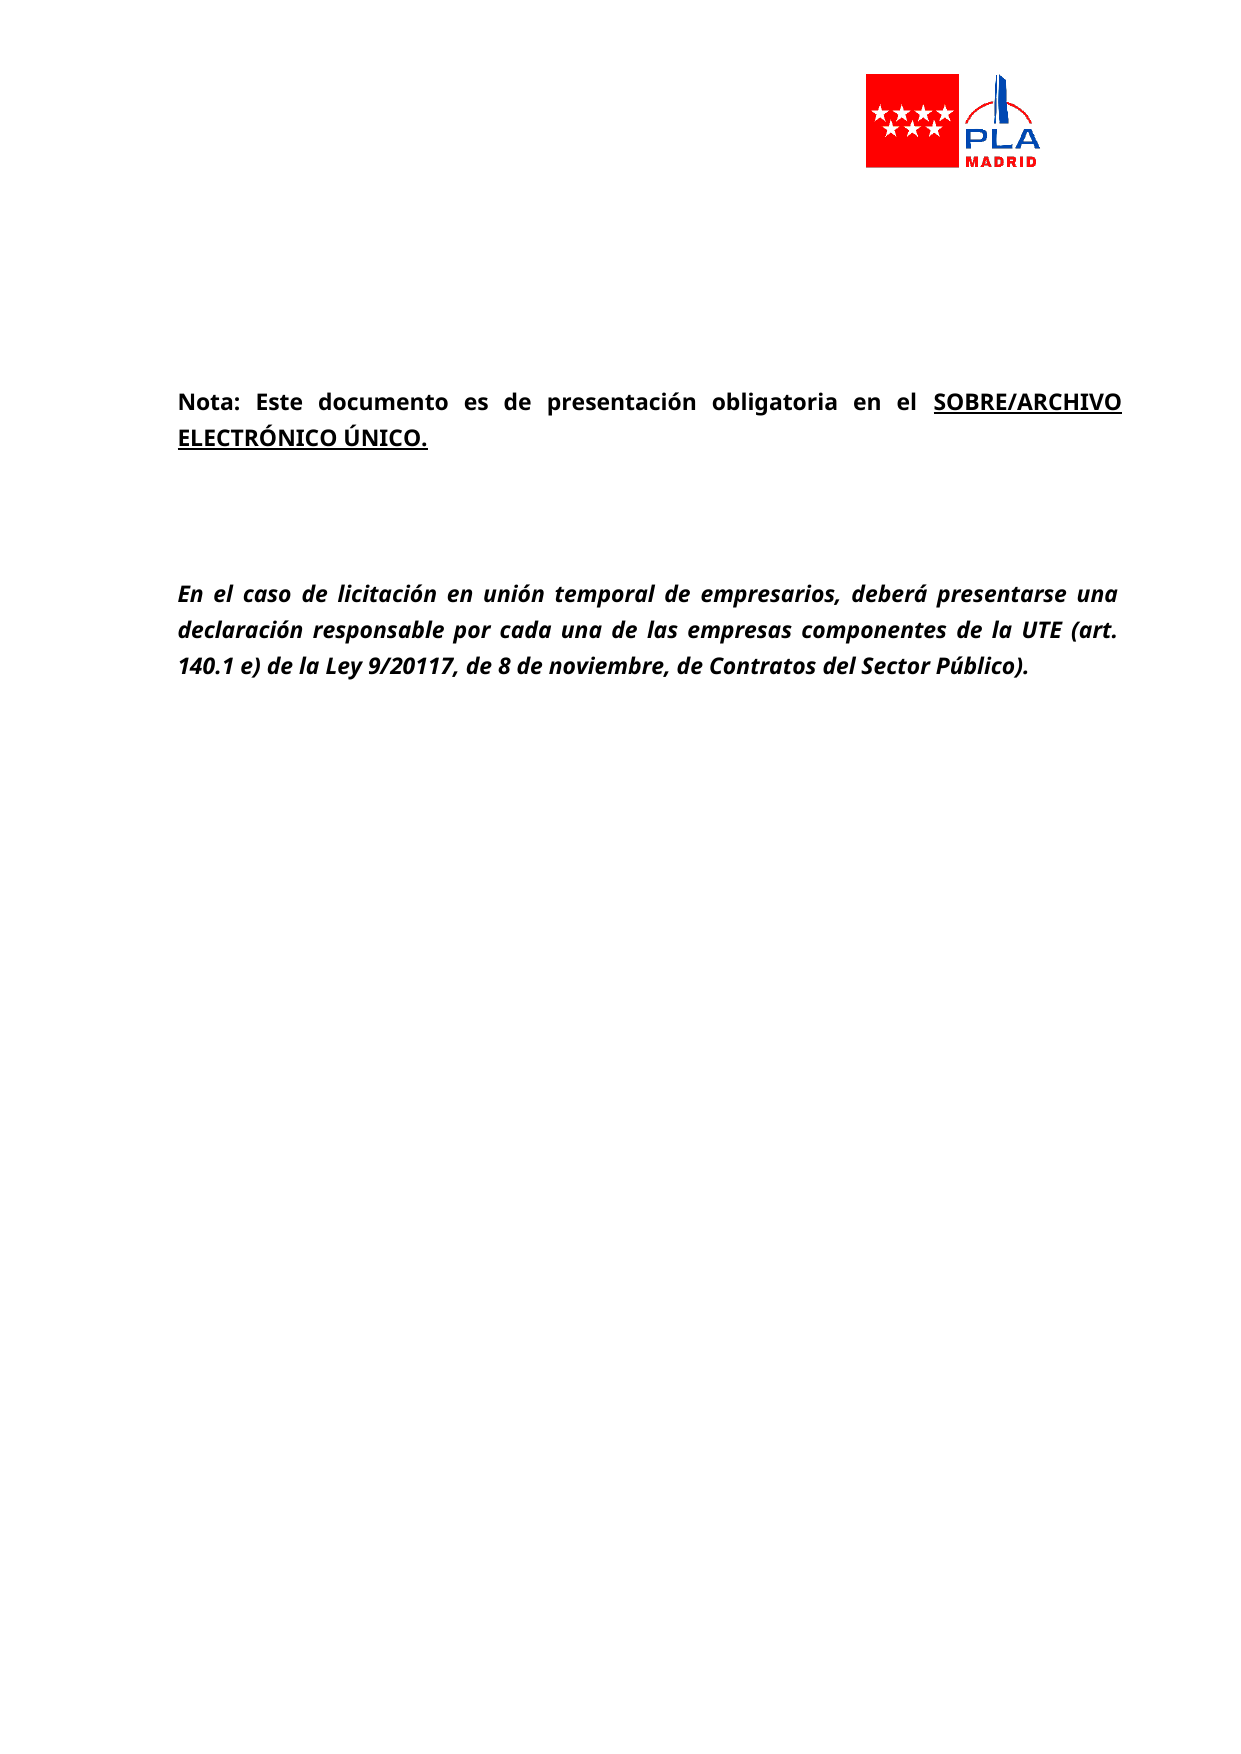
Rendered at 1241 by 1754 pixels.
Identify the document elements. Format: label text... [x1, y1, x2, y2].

picture [865, 73, 1044, 168]
text En el caso de licitación en unión temporal de empresarios, deberá presentarse una declaración responsable por cada una de las empresas componentes de la UTE (art. 140.1 e) de la Ley 9/20117, de 8 de noviembre, de Contratos del Sector Público). [177, 578, 1122, 681]
text Nota: Este documento es de presentación obligatoria en el SOBRE/ARCHIVO ELECTRÓNICO ÚNICO. [177, 386, 1122, 453]
